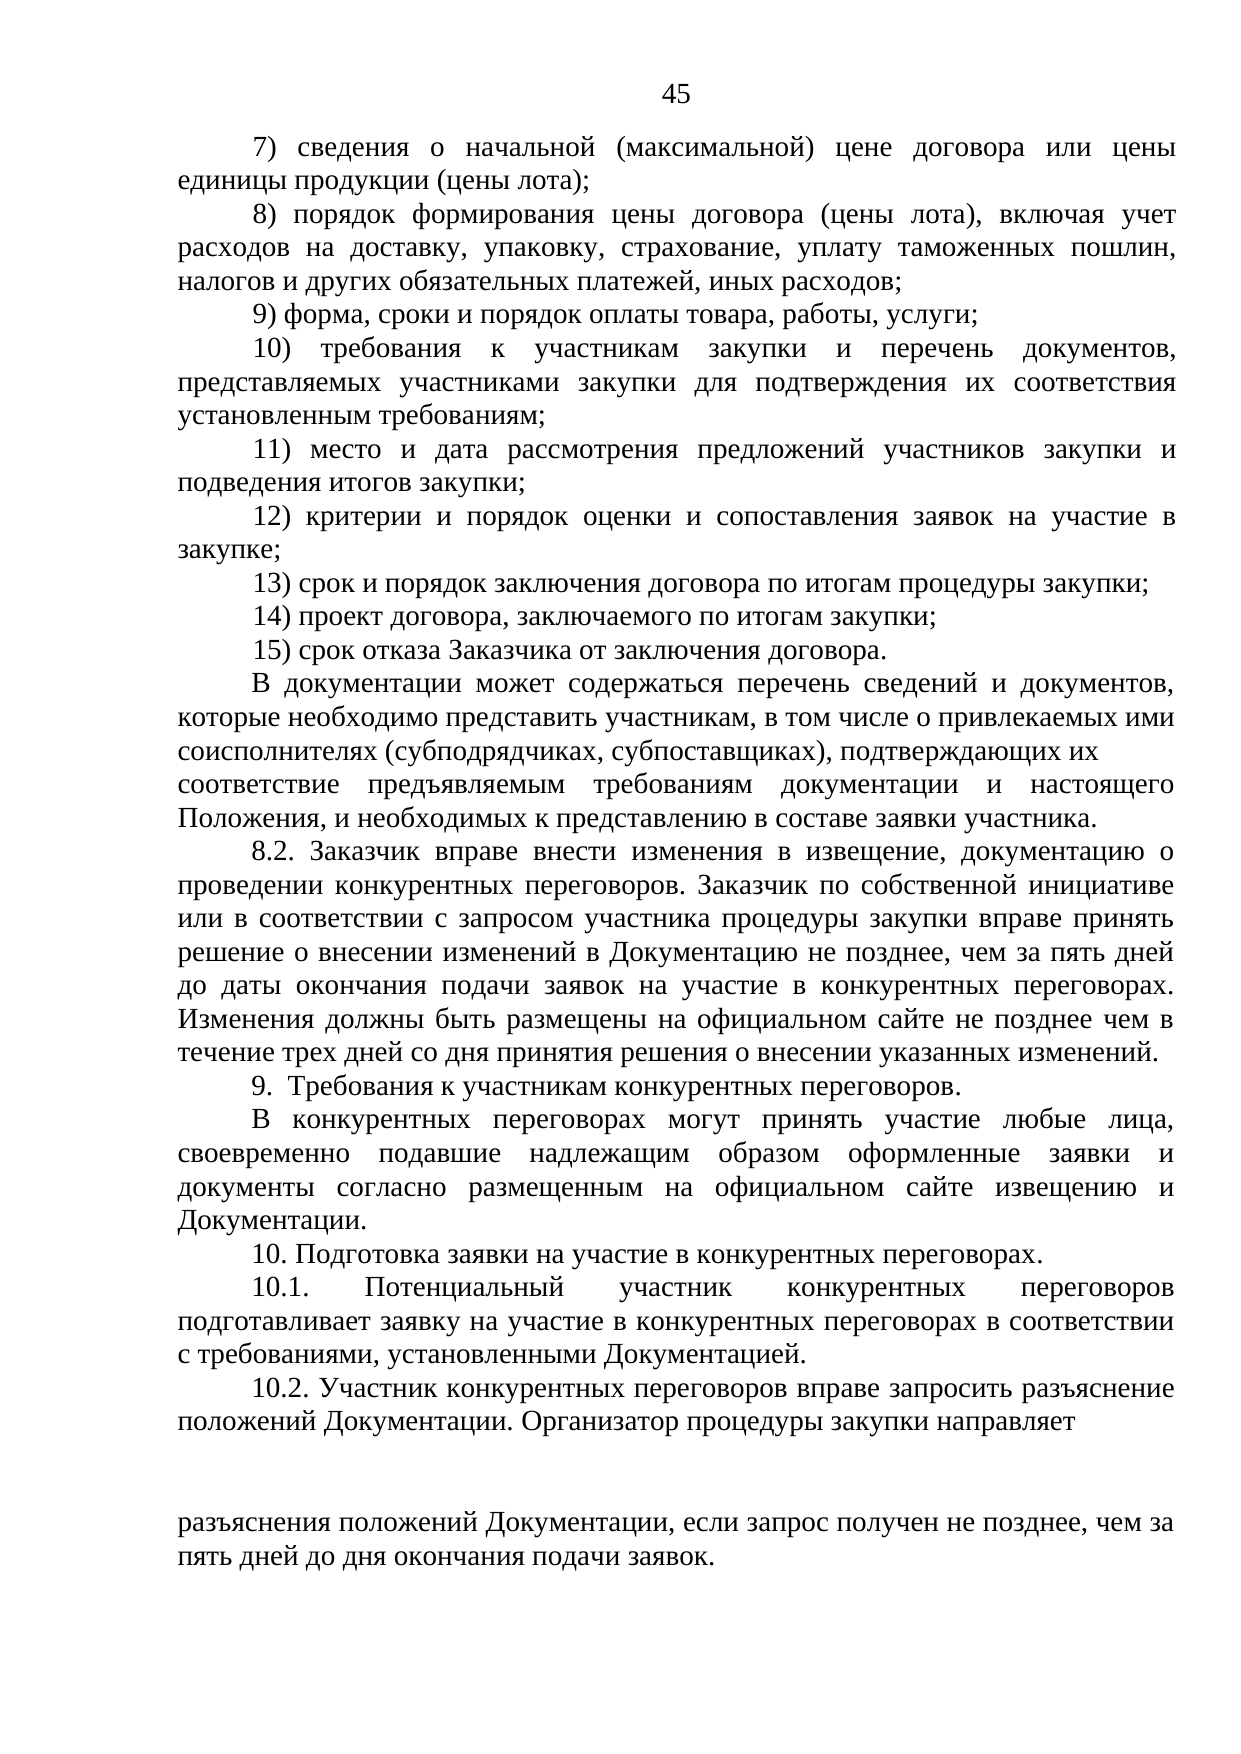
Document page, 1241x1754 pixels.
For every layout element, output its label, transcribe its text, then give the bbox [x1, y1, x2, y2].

text 10. Подготовка заявки на участие в конкурентных переговорах. [177, 1236, 1175, 1269]
text 9. Требования к участникам конкурентных переговоров. [177, 1068, 1175, 1102]
text 7) сведения о начальной (максимальной) цене договора или цены единицы продукции (цены лота); [177, 129, 1177, 196]
text 13) срок и порядок заключения договора по итогам процедуры закупки; [177, 565, 1177, 598]
text В конкурентных переговорах могут принять участие любые лица, своевременно подавшие надлежащим образом оформленные заявки и документы согласно размещенным на официальном сайте извещению и Документации. [177, 1102, 1175, 1236]
text 15) срок отказа Заказчика от заключения договора. [177, 632, 1177, 666]
text 14) проект договора, заключаемого по итогам закупки; [177, 598, 1177, 632]
text В документации может содержаться перечень сведений и документов, которые необходимо представить участникам, в том числе о привлекаемых ими соисполнителях (субподрядчиках, субпоставщиках), подтверждающих их [177, 666, 1175, 766]
text 10.2. Участник конкурентных переговоров вправе запросить разъяснение положений Документации. Организатор процедуры закупки направляет [177, 1370, 1175, 1437]
text 8.2. Заказчик вправе внести изменения в извещение, документацию о проведении конкурентных переговоров. Заказчик по собственной инициативе или в соответствии с запросом участника процедуры закупки вправе принять решение о внесении изменений в Документацию не позднее, чем за пять дней до даты окончания подачи заявок на участие в конкурентных переговорах. Изменения должны быть размещены на официальном сайте не позднее чем в течение трех дней со дня принятия решения о внесении указанных изменений. [177, 833, 1175, 1068]
text 9) форма, сроки и порядок оплаты товара, работы, услуги; [177, 297, 1177, 330]
text разъяснения положений Документации, если запрос получен не позднее, чем за пять дней до дня окончания подачи заявок. [177, 1504, 1175, 1571]
text 10.1. Потенциальный участник конкурентных переговоров подготавливает заявку на участие в конкурентных переговорах в соответствии с требованиями, установленными Документацией. [177, 1269, 1175, 1370]
text 12) критерии и порядок оценки и сопоставления заявок на участие в закупке; [177, 498, 1177, 565]
text 8) порядок формирования цены договора (цены лота), включая учет расходов на доставку, упаковку, страхование, уплату таможенных пошлин, налогов и других обязательных платежей, иных расходов; [177, 196, 1177, 297]
text соответствие предъявляемым требованиям документации и настоящего Положения, и необходимых к представлению в составе заявки участника. [177, 766, 1175, 833]
text 11) место и дата рассмотрения предложений участников закупки и подведения итогов закупки; [177, 431, 1177, 498]
text 10) требования к участникам закупки и перечень документов, представляемых участниками закупки для подтверждения их соответствия установленным требованиям; [177, 330, 1177, 431]
